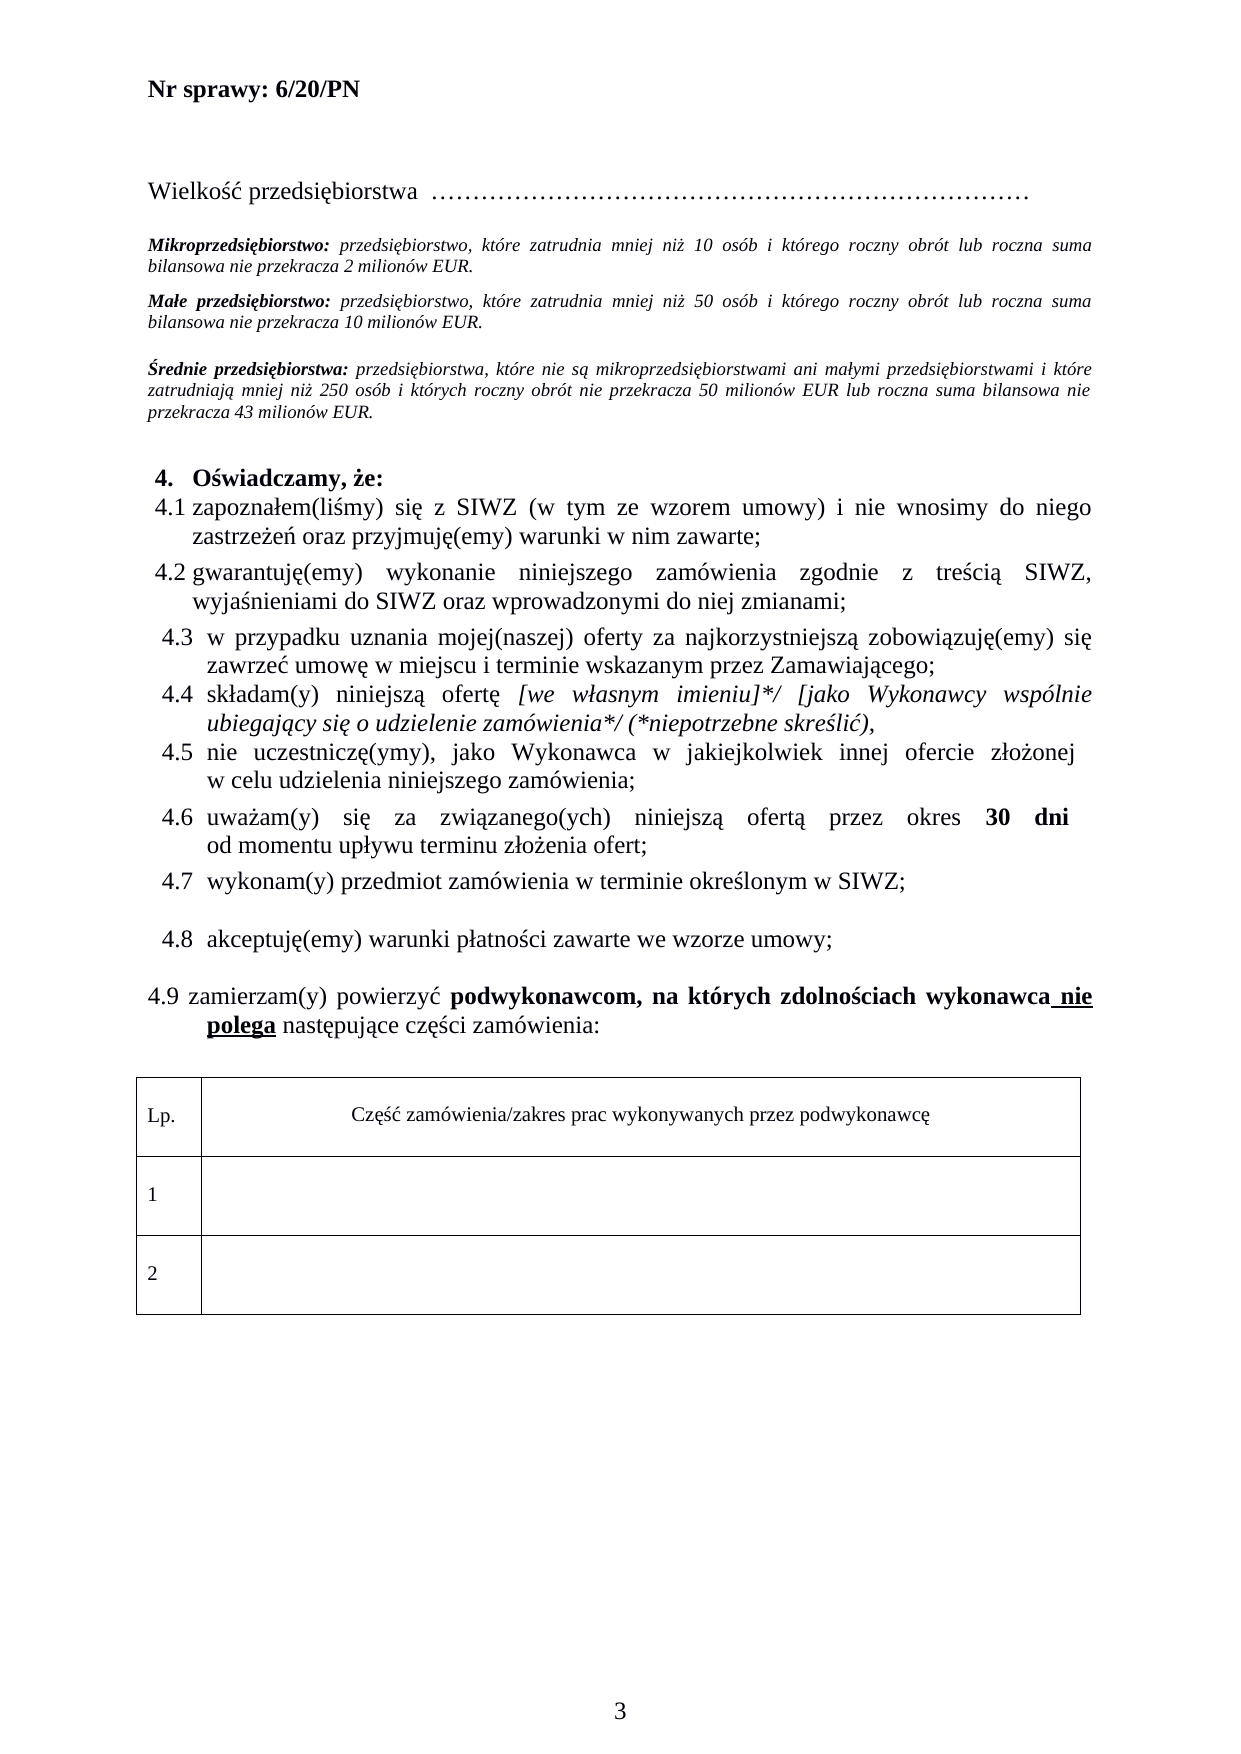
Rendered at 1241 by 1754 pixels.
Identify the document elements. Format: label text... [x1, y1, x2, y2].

table_cell 2 [137, 1236, 201, 1313]
text Średnie przedsiębiorstwa: przedsiębiorstwa, które nie są mikroprzedsiębiorstwami ani małymi przedsiębiorstwami i które zatrudniają mniej niż 250 osób i których roczny obrót nie przekracza 50 milionów EUR lub roczna suma bilansowa nie przekracza 43 milionów EUR. [148, 358, 1093, 422]
list Oświadczamy, że: [154, 463, 1093, 492]
table_cell [202, 1236, 1080, 1313]
list uważam(y) się za związanego(ych) niniejszą ofertą przez okres 30 dni od momentu upływu terminu złożenia ofert; [162, 802, 1093, 859]
list składam(y) niniejszą ofertę [we własnym imieniu]*/ [jako Wykonawcy wspólnie ubiegający się o udzielenie zamówienia*/ (*niepotrzebne skreślić), [162, 679, 1093, 737]
list akceptuję(emy) warunki płatności zawarte we wzorze umowy; [162, 924, 1093, 953]
list gwarantuję(emy) wykonanie niniejszego zamówienia zgodnie z treścią SIWZ, wyjaśnieniami do SIWZ oraz wprowadzonymi do niej zmianami; [154, 557, 1093, 614]
table_header Lp. [137, 1078, 201, 1156]
table_header Część zamówienia/zakres prac wykonywanych przez podwykonawcę [202, 1078, 1080, 1156]
text 4.9 zamierzam(y) powierzyć podwykonawcom, na których zdolnościach wykonawca nie polega następujące części zamówienia: [148, 981, 1093, 1039]
list zapoznałem(liśmy) się z SIWZ (w tym ze wzorem umowy) i nie wnosimy do niego zastrzeżeń oraz przyjmuję(emy) warunki w nim zawarte; [154, 492, 1093, 550]
text Wielkość przedsiębiorstwa ……………………………………………………………… [148, 176, 1093, 205]
list w przypadku uznania mojej(naszej) oferty za najkorzystniejszą zobowiązuję(emy) się zawrzeć umowę w miejscu i terminie wskazanym przez Zamawiającego; [162, 622, 1093, 679]
list nie uczestniczę(ymy), jako Wykonawca w jakiejkolwiek innej ofercie złożonej w celu udzielenia niniejszego zamówienia; [162, 737, 1093, 794]
table_cell 1 [137, 1157, 201, 1235]
table_cell [202, 1157, 1080, 1235]
list wykonam(y) przedmiot zamówienia w terminie określonym w SIWZ; [162, 866, 1093, 895]
text Mikroprzedsiębiorstwo: przedsiębiorstwo, które zatrudnia mniej niż 10 osób i którego roczny obrót lub roczna suma bilansowa nie przekracza 2 milionów EUR. [148, 234, 1093, 277]
text Małe przedsiębiorstwo: przedsiębiorstwo, które zatrudnia mniej niż 50 osób i którego roczny obrót lub roczna suma bilansowa nie przekracza 10 milionów EUR. [148, 289, 1093, 333]
